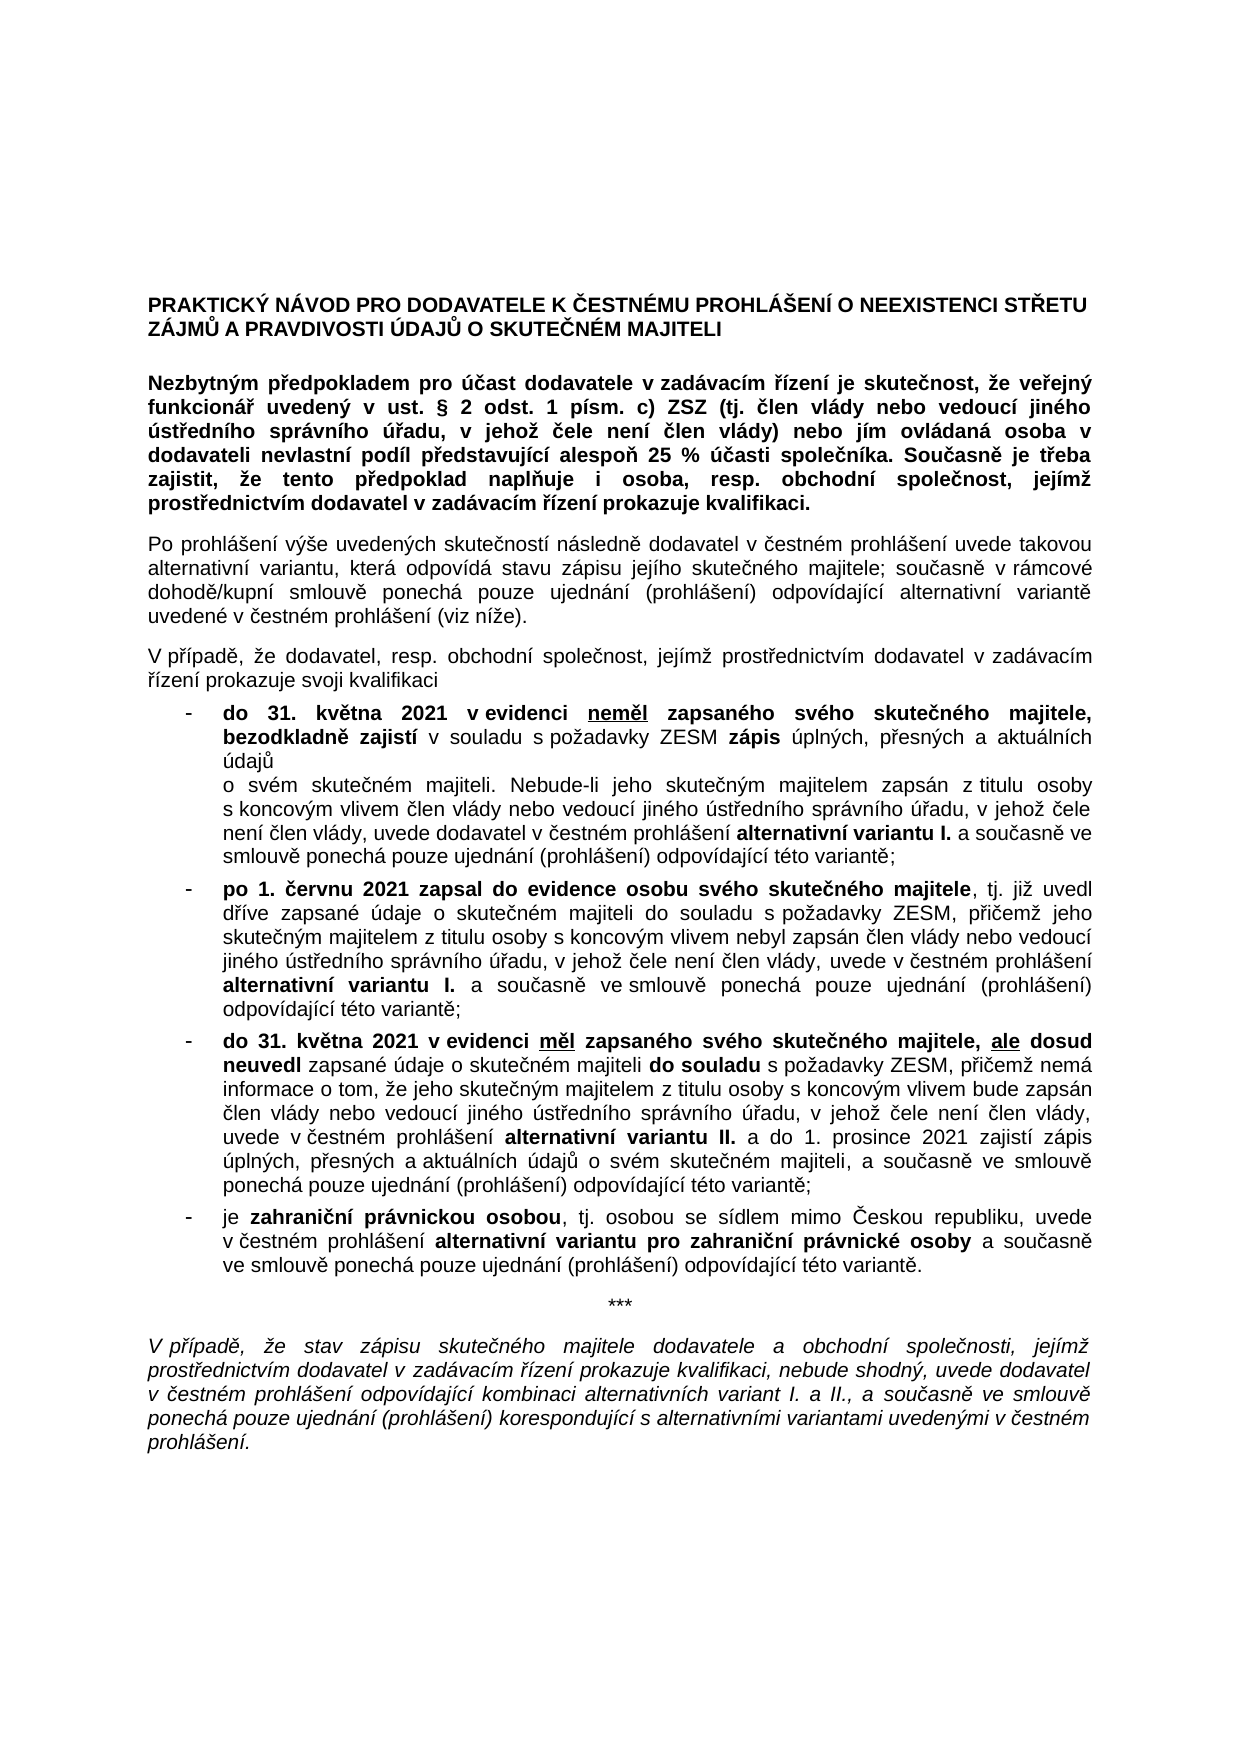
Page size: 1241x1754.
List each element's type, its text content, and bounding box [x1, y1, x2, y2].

text V případě, že dodavatel, resp. obchodní společnost, jejímž prostřednictvím dodavatel v zadávacím řízení prokazuje svoji kvalifikaci [148, 644, 1092, 692]
subtitle PRAKTICKÝ NÁVOD PRO DODAVATELE K ČESTNÉMU PROHLÁŠENÍ O NEEXISTENCI STŘETU ZÁJMŮ A PRAVDIVOSTI ÚDAJŮ O SKUTEČNÉM MAJITELI [148, 293, 1092, 341]
text V případě, že stav zápisu skutečného majitele dodavatele a obchodní společnosti, jejímž prostřednictvím dodavatel v zadávacím řízení prokazuje kvalifikaci, nebude shodný, uvede dodavatel v čestném prohlášení odpovídající kombinaci alternativních variant I. a II., a současně ve smlouvě ponechá pouze ujednání (prohlášení) korespondující s alternativními variantami uvedenými v čestném prohlášení. [148, 1334, 1092, 1454]
text Po prohlášení výše uvedených skutečností následně dodavatel v čestném prohlášení uvede takovou alternativní variantu, která odpovídá stavu zápisu jejího skutečného majitele; současně v rámcové dohodě/kupní smlouvě ponechá pouze ujednání (prohlášení) odpovídající alternativní variantě uvedené v čestném prohlášení (viz níže). [148, 532, 1092, 627]
list do 31. května 2021 v evidenci neměl zapsaného svého skutečného majitele, bezodkladně zajistí v souladu s požadavky ZESM zápis úplných, přesných a aktuálních údajů o svém skutečném majiteli. Nebude-li jeho skutečným majitelem zapsán z titulu osoby s koncovým vlivem člen vlády nebo vedoucí jiného ústředního správního úřadu, v jehož čele není člen vlády, uvede dodavatel v čestném prohlášení alternativní variantu I. a současně ve smlouvě ponechá pouze ujednání (prohlášení) odpovídající této variantě; [185, 700, 1092, 868]
text Nezbytným předpokladem pro účast dodavatele v zadávacím řízení je skutečnost, že veřejný funkcionář uvedený v ust. § 2 odst. 1 písm. c) ZSZ (tj. člen vlády nebo vedoucí jiného ústředního správního úřadu, v jehož čele není člen vlády) nebo jím ovládaná osoba v dodavateli nevlastní podíl představující alespoň 25 % účasti společníka. Současně je třeba zajistit, že tento předpoklad naplňuje i osoba, resp. obchodní společnost, jejímž prostřednictvím dodavatel v zadávacím řízení prokazuje kvalifikaci. [148, 371, 1092, 515]
list do 31. května 2021 v evidenci měl zapsaného svého skutečného majitele, ale dosud neuvedl zapsané údaje o skutečném majiteli do souladu s požadavky ZESM, přičemž nemá informace o tom, že jeho skutečným majitelem z titulu osoby s koncovým vlivem bude zapsán člen vlády nebo vedoucí jiného ústředního správního úřadu, v jehož čele není člen vlády, uvede v čestném prohlášení alternativní variantu II. a do 1. prosince 2021 zajistí zápis úplných, přesných a aktuálních údajů o svém skutečném majiteli, a současně ve smlouvě ponechá pouze ujednání (prohlášení) odpovídající této variantě; [185, 1029, 1092, 1197]
list po 1. červnu 2021 zapsal do evidence osobu svého skutečného majitele, tj. již uvedl dříve zapsané údaje o skutečném majiteli do souladu s požadavky ZESM, přičemž jeho skutečným majitelem z titulu osoby s koncovým vlivem nebyl zapsán člen vlády nebo vedoucí jiného ústředního správního úřadu, v jehož čele není člen vlády, uvede v čestném prohlášení alternativní variantu I. a současně ve smlouvě ponechá pouze ujednání (prohlášení) odpovídající této variantě; [185, 877, 1092, 1020]
text *** [148, 1293, 1092, 1317]
list je zahraniční právnickou osobou, tj. osobou se sídlem mimo Českou republiku, uvede v čestném prohlášení alternativní variantu pro zahraniční právnické osoby a současně ve smlouvě ponechá pouze ujednání (prohlášení) odpovídající této variantě. [185, 1205, 1092, 1277]
